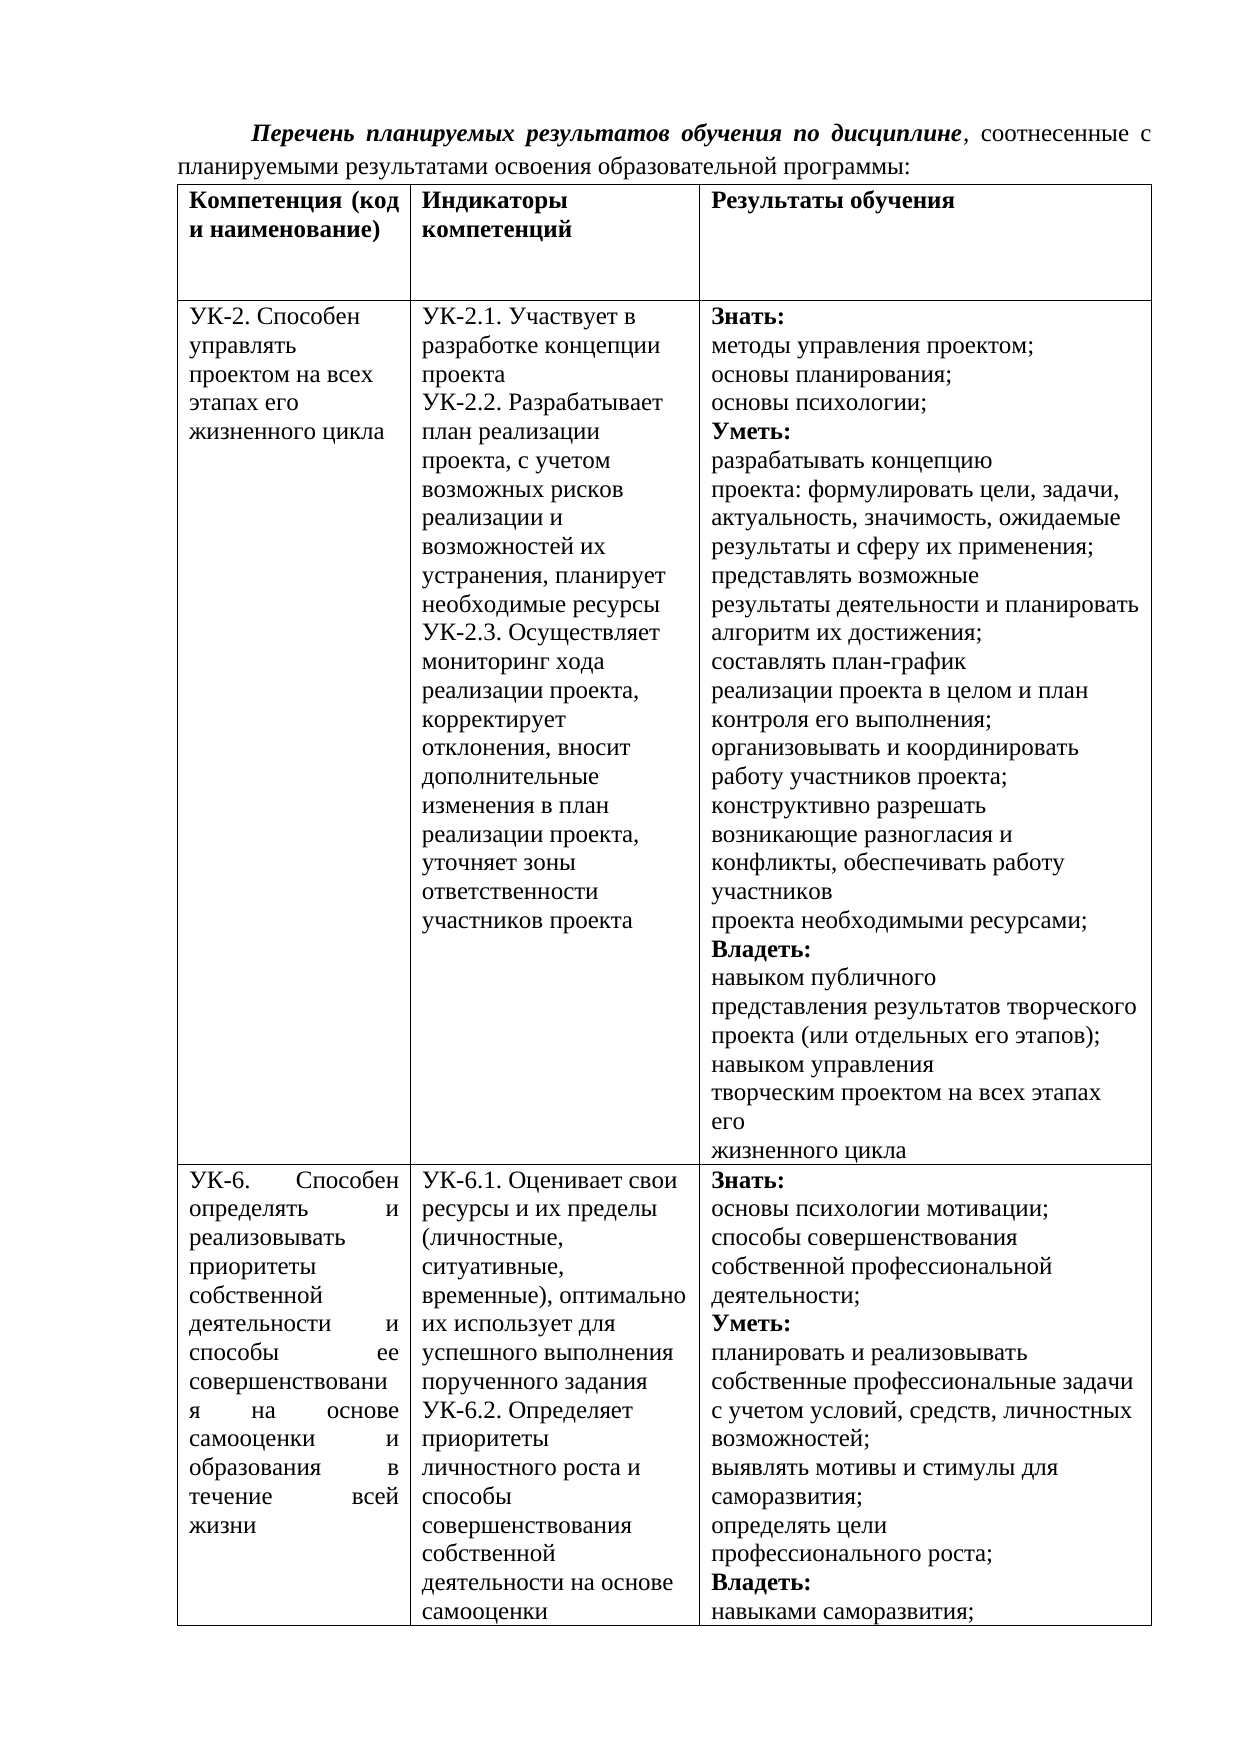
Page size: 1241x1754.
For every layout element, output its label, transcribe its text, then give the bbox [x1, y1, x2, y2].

table_header Компетенция (код и наименование) [178, 185, 410, 300]
table_header Результаты обучения [700, 185, 1151, 300]
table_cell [411, 1165, 699, 1625]
table_cell Знать: методы управления проектом; основы планирования; основы психологии; Уметь: разрабатывать концепцию проекта: формулировать цели, задачи, актуальность, значимость, ожидаемые результаты и сферу их применения; представлять возможные результаты деятельности и планировать алгоритм их достижения; составлять план-график реализации проекта в целом и план контроля его выполнения; организовывать и координировать работу участников проекта; конструктивно разрешать возникающие разногласия и конфликты, обеспечивать работу участников проекта необходимыми ресурсами; Владеть: навыком публичного представления результатов творческого проекта (или отдельных его этапов); навыком управления творческим проектом на всех этапах его жизненного цикла [700, 301, 1151, 1164]
table_cell УК-2.1. Участвует в разработке концепции проекта УК-2.2. Разрабатывает план реализации проекта, с учетом возможных рисков реализации и возможностей их устранения, планирует необходимые ресурсы УК-2.3. Осуществляет мониторинг хода реализации проекта, корректирует отклонения, вносит дополнительные изменения в план реализации проекта, уточняет зоны ответственности участников проекта [411, 301, 699, 1164]
table_header Индикаторы компетенций [411, 185, 699, 300]
table_cell УК-2. Способен управлять проектом на всех этапах его жизненного цикла [178, 301, 410, 1164]
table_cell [178, 1165, 410, 1625]
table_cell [700, 1165, 1151, 1625]
text Перечень планируемых результатов обучения по дисциплине, соотнесенные с планируемыми результатами освоения образовательной программы: [177, 118, 1152, 180]
